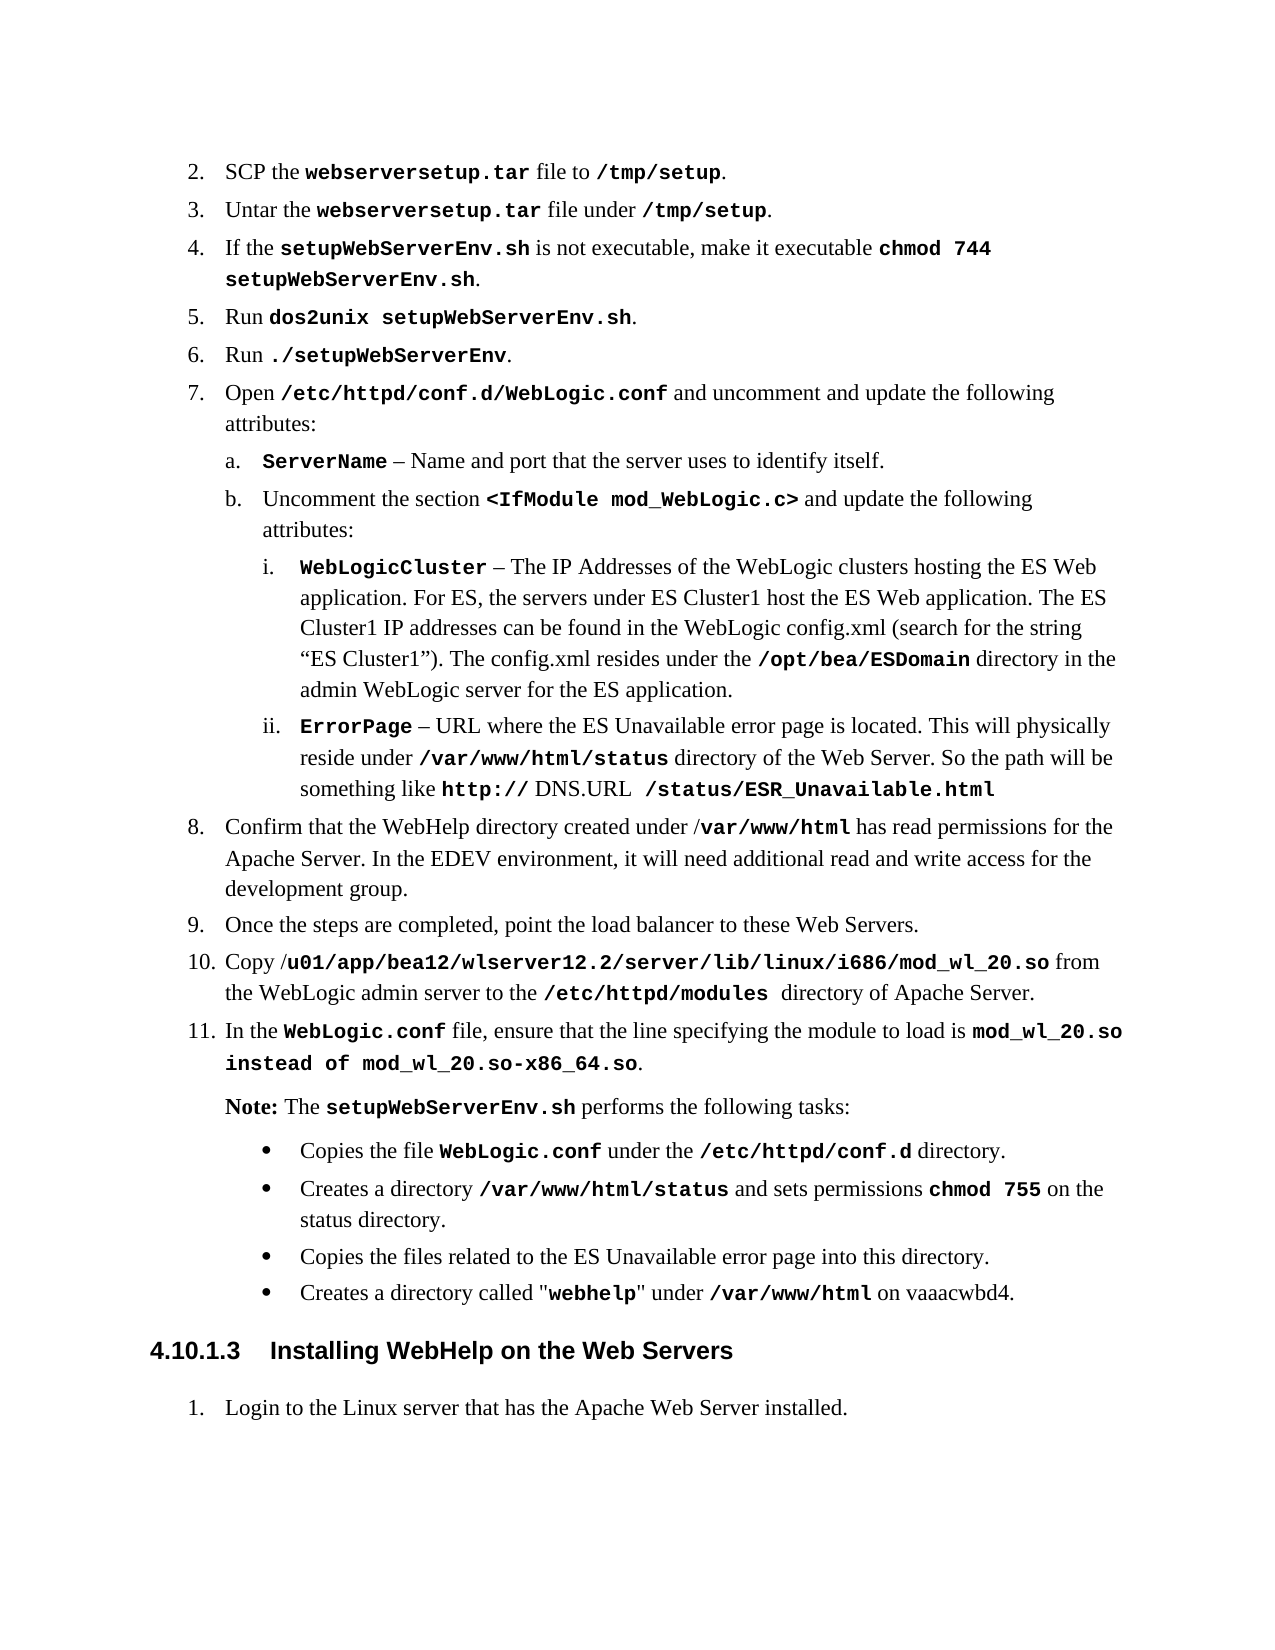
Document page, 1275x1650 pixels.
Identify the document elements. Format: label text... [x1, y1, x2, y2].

text Creates a directory /var/www/html/status and sets permissions chmod 755 on the status directory. [262, 1175, 1125, 1233]
text Copies the files related to the ES Unavailable error page into this directory. [262, 1243, 1125, 1269]
text Run ./setupWebServerEnv. [187, 341, 1125, 369]
text Uncomment the section <IfModule mod_WebLogic.c> and update the following attributes: [225, 485, 1125, 543]
text If the setupWebServerEnv.sh is not executable, make it executable chmod 744 setupWebServerEnv.sh. [187, 234, 1125, 293]
text Copy /u01/app/bea12/wlserver12.2/server/lib/linux/i686/mod_wl_20.so from the WebLogic admin server to the /etc/httpd/modules directory of Apache Server. [187, 948, 1125, 1007]
subtitle Installing WebHelp on the Web Servers [150, 1336, 1125, 1365]
text In the WebLogic.conf file, ensure that the line specifying the module to load is mod_wl_20.so instead of mod_wl_20.so-x86_64.so. [187, 1017, 1125, 1076]
text WebLogicCluster – The IP Addresses of the WebLogic clusters hosting the ES Web application. For ES, the servers under ES Cluster1 host the ES Web application. The ES Cluster1 IP addresses can be found in the WebLogic config.xml (search for the string “ES Cluster1”). The config.xml resides under the /opt/bea/ESDomain directory in the admin WebLogic server for the ES application. [262, 553, 1125, 702]
list Login to the Linux server that has the Apache Web Server installed. [187, 1394, 1125, 1421]
text Untar the webserversetup.tar file under /tmp/setup. [187, 196, 1125, 223]
text Run dos2unix setupWebServerEnv.sh. [187, 303, 1125, 331]
text Open /etc/httpd/conf.d/WebLogic.conf and uncomment and update the following attributes: [187, 379, 1125, 437]
text Once the steps are completed, point the load balancer to these Web Servers. [187, 912, 1125, 938]
text Confirm that the WebHelp directory created under /var/www/html has read permissions for the Apache Server. In the EDEV environment, it will need additional read and write access for the development group. [187, 813, 1125, 901]
text ServerName – Name and port that the server uses to identify itself. [225, 447, 1125, 474]
text ErrorPage – URL where the ES Unavailable error page is located. This will physically reside under /var/www/html/status directory of the Web Server. So the path will be something like http:// DNS.URL /status/ESR_Unavailable.html [262, 713, 1125, 803]
text SCP the webserversetup.tar file to /tmp/setup. [187, 158, 1125, 186]
text Copies the file WebLogic.conf under the /etc/httpd/conf.d directory. [262, 1137, 1125, 1165]
text Note: The setupWebServerEnv.sh performs the following tasks: [225, 1093, 1050, 1121]
text Creates a directory called "webhelp" under /var/www/html on vaaacwbd4. [262, 1279, 1125, 1307]
